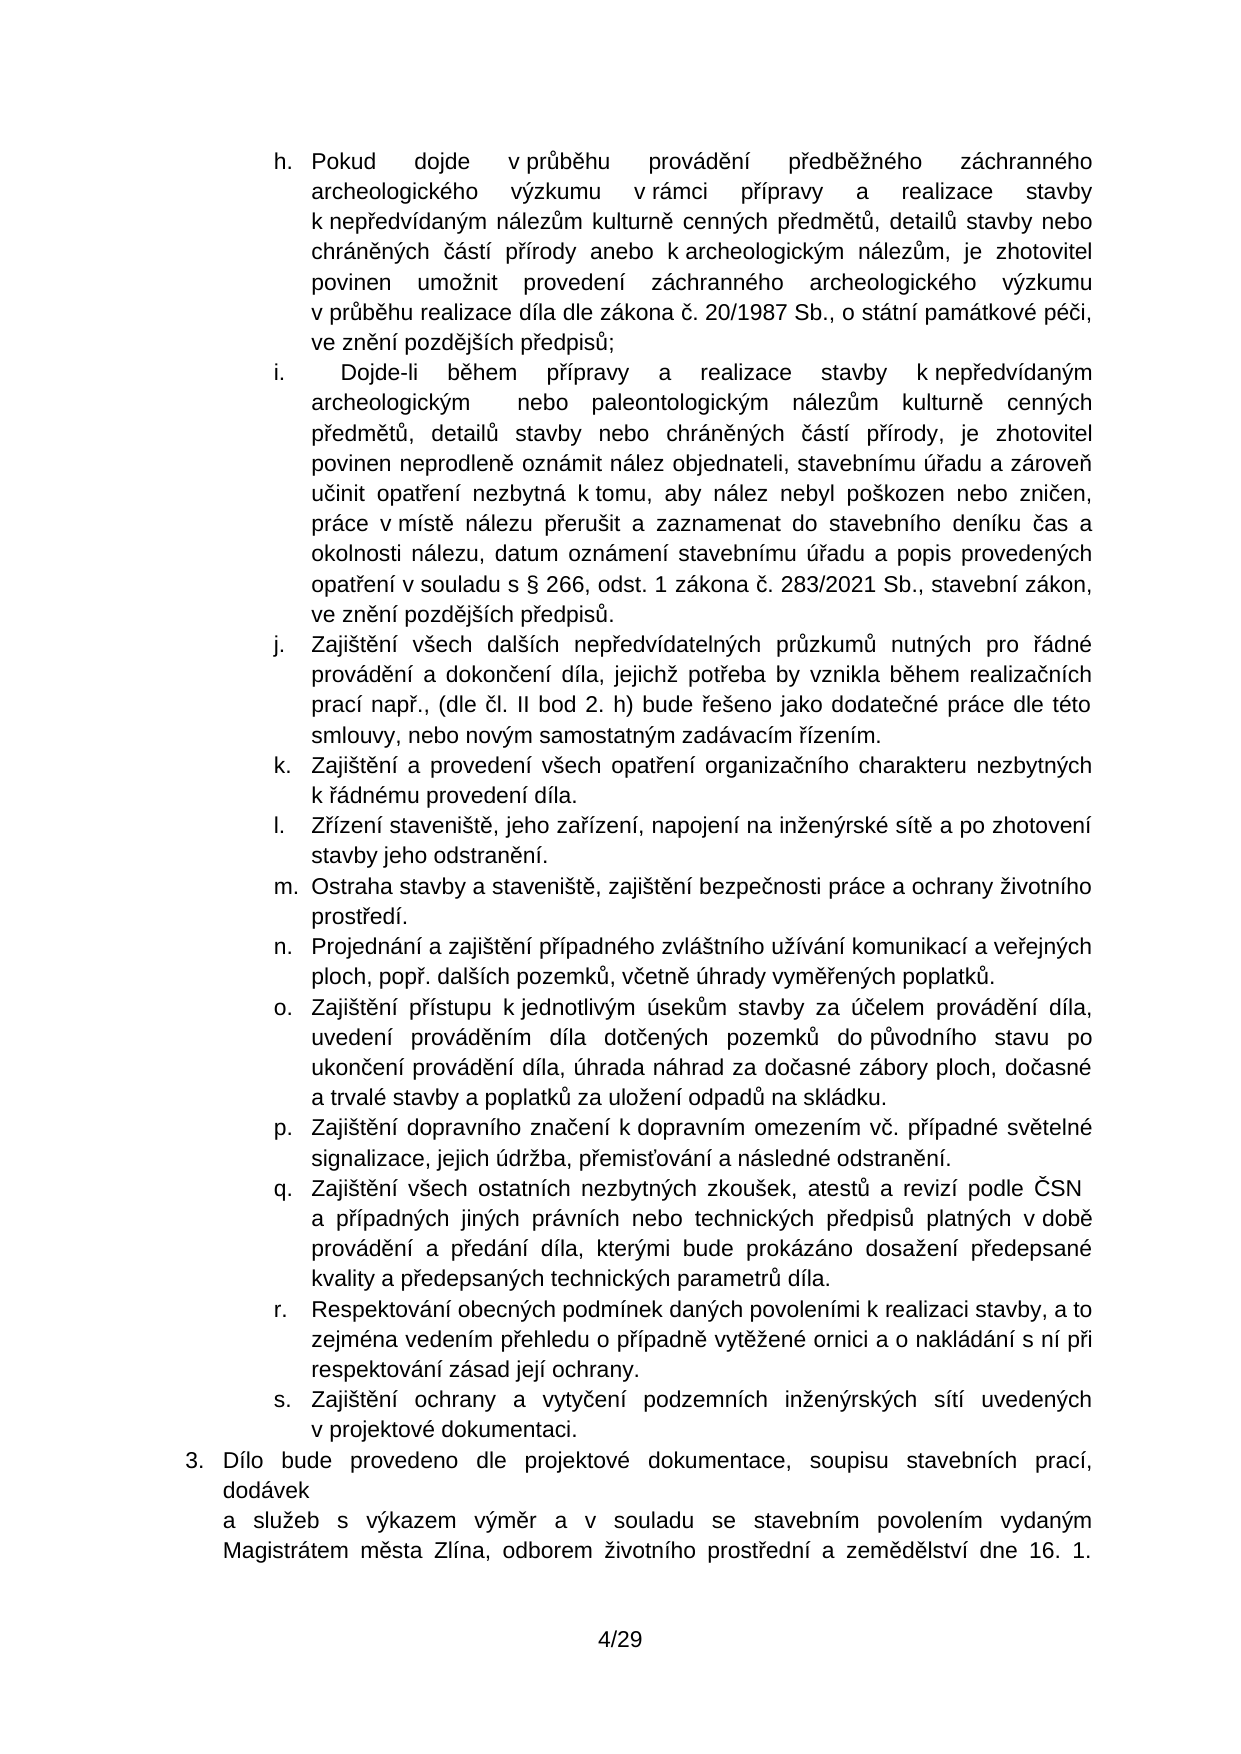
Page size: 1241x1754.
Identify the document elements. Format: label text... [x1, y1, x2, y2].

list Zajištění všech dalších nepředvídatelných průzkumů nutných pro řádné provádění a dokončení díla, jejichž potřeba by vznikla během realizačních prací např., (dle čl. II bod 2. h) bude řešeno jako dodatečné práce dle této smlouvy, nebo novým samostatným zadávacím řízením. [274, 631, 1093, 748]
list Pokud dojde v průběhu provádění předběžného záchranného archeologického výzkumu v rámci přípravy a realizace stavby k nepředvídaným nálezům kulturně cenných předmětů, detailů stavby nebo chráněných částí přírody anebo k archeologickým nálezům, je zhotovitel povinen umožnit provedení záchranného archeologického výzkumu v průběhu realizace díla dle zákona č. 20/1987 Sb., o státní památkové péči, ve znění pozdějších předpisů; [274, 148, 1093, 355]
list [185, 1447, 1093, 1563]
list Projednání a zajištění případného zvláštního užívání komunikací a veřejných ploch, popř. dalších pozemků, včetně úhrady vyměřených poplatků. [274, 933, 1093, 989]
list Zřízení staveniště, jeho zařízení, napojení na inženýrské sítě a po zhotovení stavby jeho odstranění. [274, 812, 1093, 869]
list Ostraha stavby a staveniště, zajištění bezpečnosti práce a ochrany životního prostředí. [274, 873, 1093, 929]
list Zajištění a provedení všech opatření organizačního charakteru nezbytných k řádnému provedení díla. [274, 752, 1093, 808]
list Zajištění dopravního značení k dopravním omezením vč. případné světelné signalizace, jejich údržba, přemisťování a následné odstranění. [274, 1114, 1093, 1171]
list Respektování obecných podmínek daných povoleními k realizaci stavby, a to zejména vedením přehledu o případně vytěžené ornici a o nakládání s ní při respektování zásad její ochrany. [274, 1296, 1093, 1382]
list Zajištění všech ostatních nezbytných zkoušek, atestů a revizí podle ČSN a případných jiných právních nebo technických předpisů platných v době provádění a předání díla, kterými bude prokázáno dosažení předepsané kvality a předepsaných technických parametrů díla. [274, 1175, 1093, 1292]
list Zajištění přístupu k jednotlivým úsekům stavby za účelem provádění díla, uvedení prováděním díla dotčených pozemků do původního stavu po ukončení provádění díla, úhrada náhrad za dočasné zábory ploch, dočasné a trvalé stavby a poplatků za uložení odpadů na skládku. [274, 993, 1093, 1110]
list Zajištění ochrany a vytyčení podzemních inženýrských sítí uvedených v projektové dokumentaci. [274, 1386, 1093, 1443]
list Dojde-li během přípravy a realizace stavby k nepředvídaným archeologickým nebo paleontologickým nálezům kulturně cenných předmětů, detailů stavby nebo chráněných částí přírody, je zhotovitel povinen neprodleně oznámit nález objednateli, stavebnímu úřadu a zároveň učinit opatření nezbytná k tomu, aby nález nebyl poškozen nebo zničen, práce v místě nálezu přerušit a zaznamenat do stavebního deníku čas a okolnosti nálezu, datum oznámení stavebnímu úřadu a popis provedených opatření v souladu s § 266, odst. 1 zákona č. 283/2021 Sb., stavební zákon, ve znění pozdějších předpisů. [274, 359, 1093, 627]
